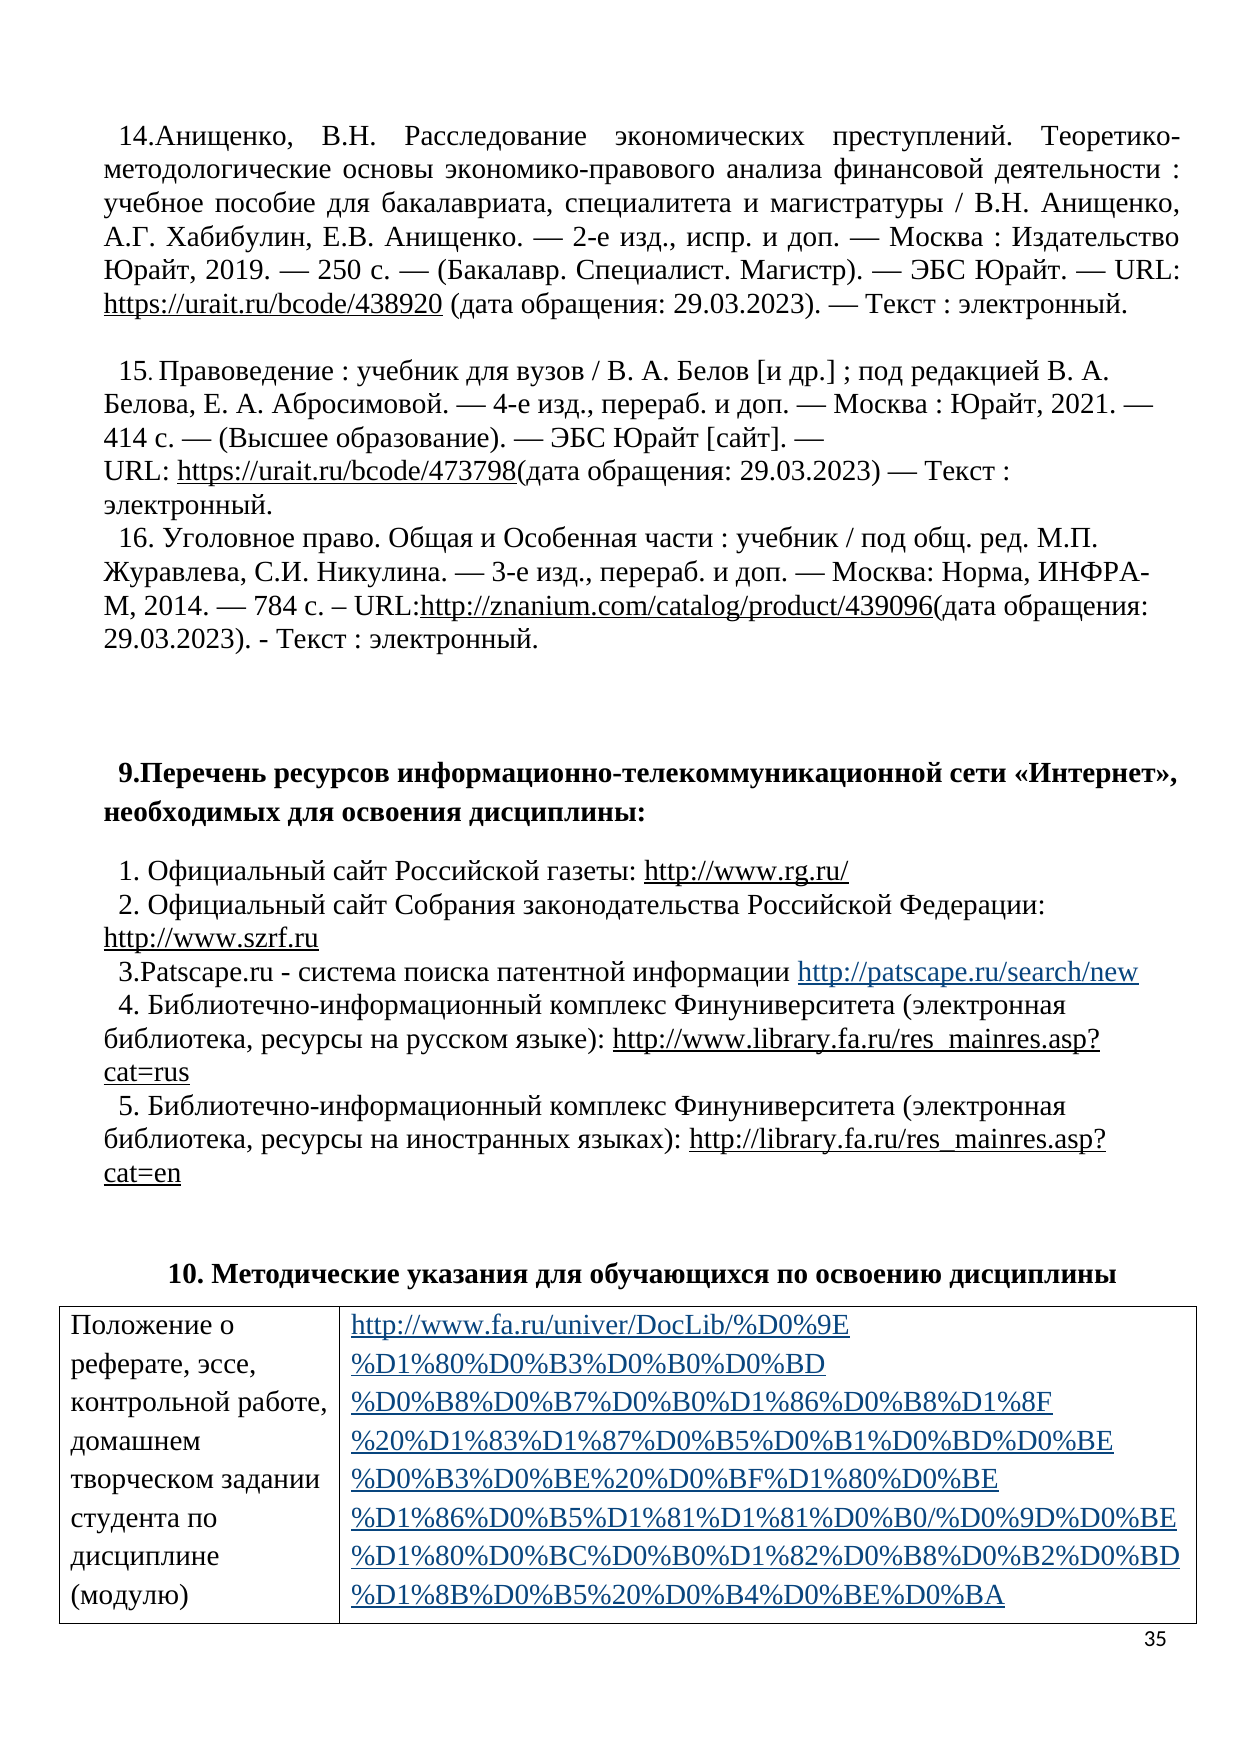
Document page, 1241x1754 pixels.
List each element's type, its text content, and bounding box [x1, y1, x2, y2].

text 2. Официальный сайт Собрания законодательства Российской Федерации: http://www.szrf.ru [103, 887, 1182, 954]
text 3.Patscape.ru - система поиска патентной информации http://patscape.ru/search/new [103, 954, 1182, 987]
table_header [340, 1307, 1196, 1623]
text 16. Уголовное право. Общая и Особенная части : учебник / под общ. ред. М.П. Журавлева, С.И. Никулина. — 3-е изд., перераб. и доп. — Москва: Норма, ИНФРА-М, 2014. — 784 с. – URL:http://znanium.com/catalog/product/439096(дата обращения: 29.03.2023). - Текст : электронный. [103, 521, 1182, 655]
text 15. Правоведение : учебник для вузов / В. А. Белов [и др.] ; под редакцией В. А. Белова, Е. А. Абросимовой. — 4-е изд., перераб. и доп. — Москва : Юрайт, 2021. — 414 с. — (Высшее образование). — ЭБС Юрайт [сайт]. — URL: https://urait.ru/bcode/473798(дата обращения: 29.03.2023) — Текст : электронный. [103, 353, 1182, 521]
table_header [60, 1307, 339, 1623]
text 4. Библиотечно-информационный комплекс Финуниверситета (электронная библиотека, ресурсы на русском языке): http://www.library.fa.ru/res_mainres.asp?cat=rus [103, 987, 1182, 1088]
text 9.Перечень ресурсов информационно-телекоммуникационной сети «Интернет», необходимых для освоения дисциплины: [103, 755, 1182, 827]
text 14.Анищенко, В.Н. Расследование экономических преступлений. Теоретико-методологические основы экономико-правового анализа финансовой деятельности : учебное пособие для бакалавриата, специалитета и магистратуры / В.Н. Анищенко, А.Г. Хабибулин, Е.В. Анищенко. — 2-е изд., испр. и доп. — Москва : Издательство Юрайт, 2019. — 250 с. — (Бакалавр. Специалист. Магистр). — ЭБС Юрайт. — URL: https://urait.ru/bcode/438920 (дата обращения: 29.03.2023). — Текст : электронный. [103, 118, 1182, 319]
text 5. Библиотечно-информационный комплекс Финуниверситета (электронная библиотека, ресурсы на иностранных языках): http://library.fa.ru/res_mainres.asp?cat=en [103, 1088, 1182, 1189]
subtitle 10. Методические указания для обучающихся по освоению дисциплины [118, 1256, 1167, 1289]
text 1. Официальный сайт Российской газеты: http://www.rg.ru/ [103, 853, 1182, 887]
